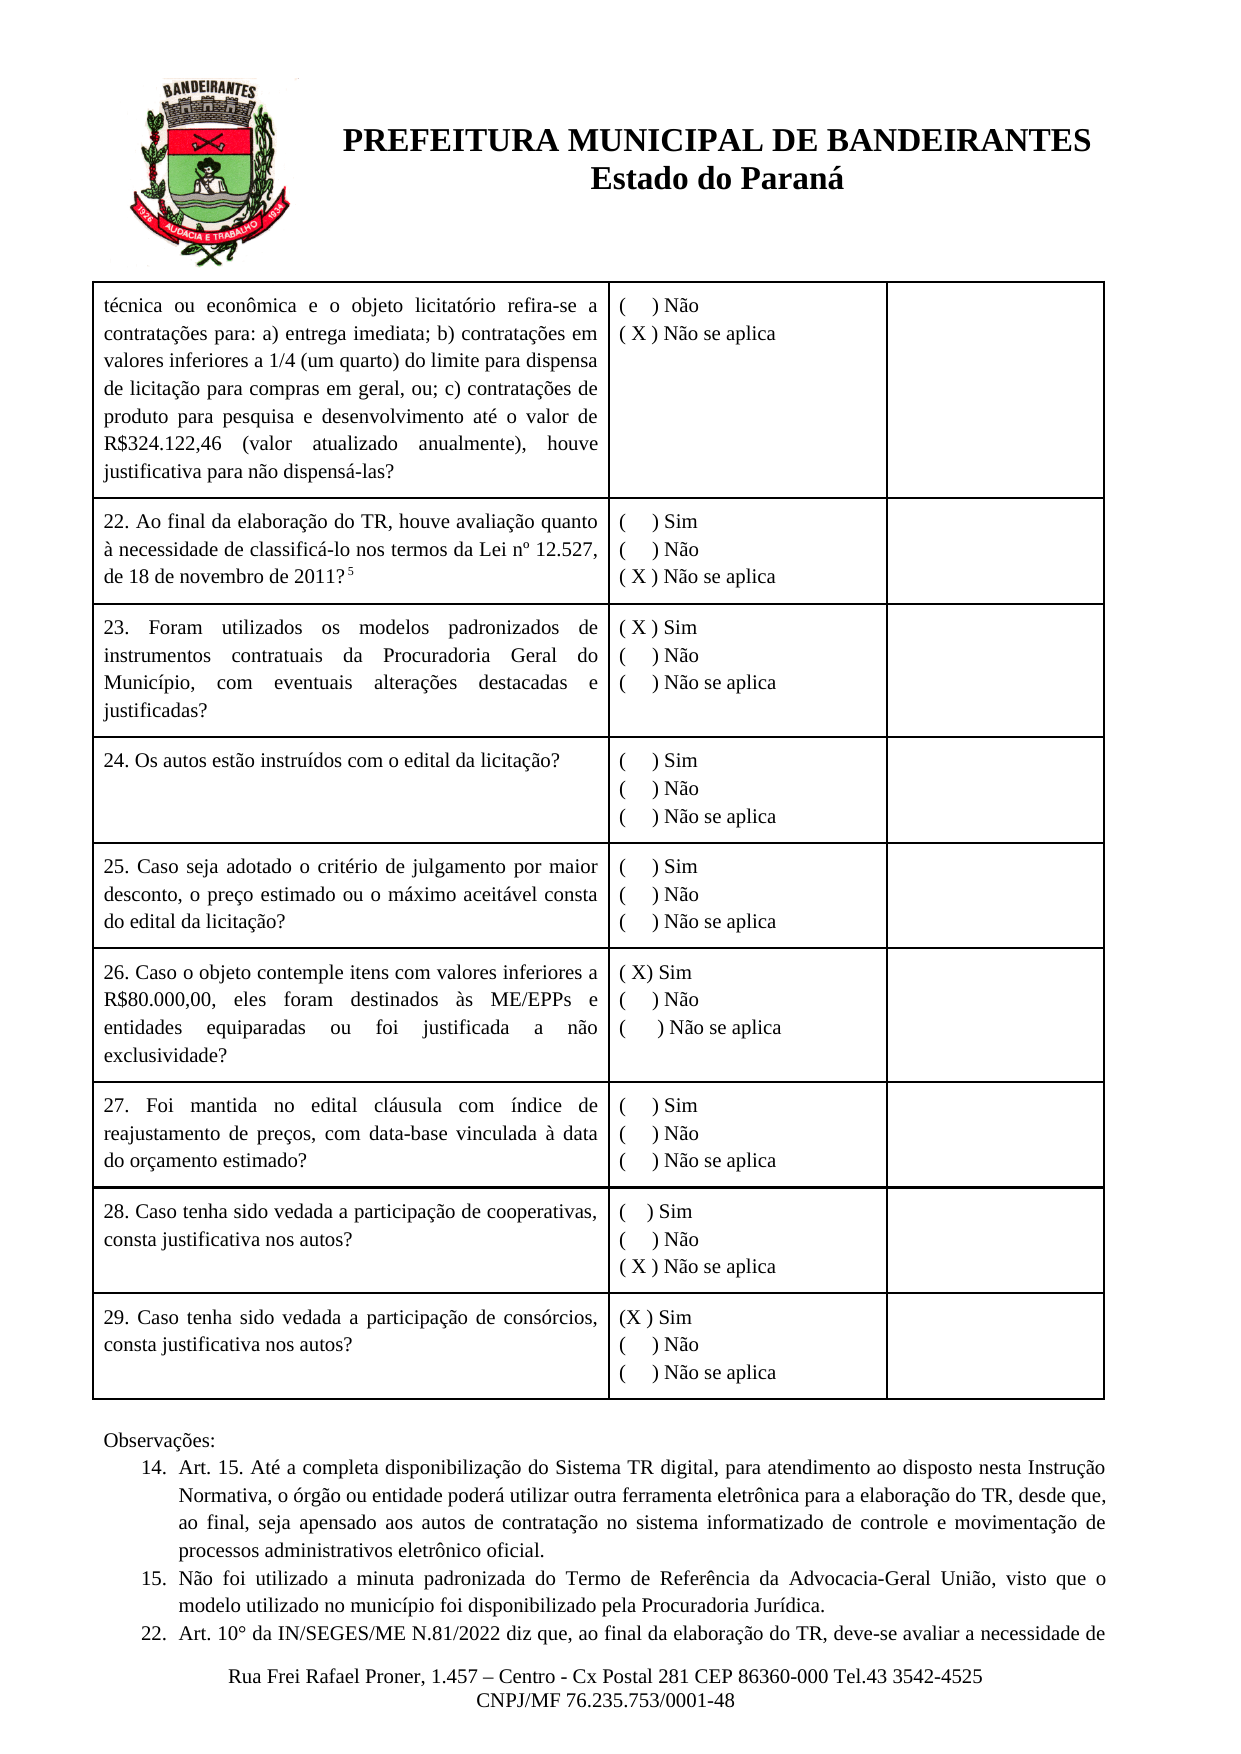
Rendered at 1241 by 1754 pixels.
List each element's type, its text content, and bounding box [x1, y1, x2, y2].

table_cell [888, 738, 1103, 842]
table_cell ( ) Sim ( ) Não ( X ) Não se aplica [610, 499, 886, 602]
table_cell ( ) Sim ( ) Não ( ) Não se aplica [610, 738, 886, 842]
table_cell 24. Os autos estão instruídos com o edital da licitação? [94, 738, 608, 842]
table_cell [888, 499, 1103, 602]
picture [110, 78, 303, 281]
table_cell 28. Caso tenha sido vedada a participação de cooperativas, consta justificativa nos autos? [94, 1189, 608, 1292]
list Art. 15. Até a completa disponibilização do Sistema TR digital, para atendimento ao disposto nesta Instrução Normativa, o órgão ou entidade poderá utilizar outra ferramenta eletrônica para a elaboração do TR, desde que, ao final, seja apensado aos autos de contratação no sistema informatizado de controle e movimentação de processos administrativos eletrônico oficial. [141, 1455, 1107, 1562]
table_cell [888, 283, 1103, 497]
table_cell ( ) Sim ( ) Não ( ) Não se aplica [610, 844, 886, 947]
table_cell ( ) Sim ( ) Não ( X ) Não se aplica [610, 283, 886, 497]
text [141, 1621, 1107, 1645]
table_cell 26. Caso o objeto contemple itens com valores inferiores a R$80.000,00, eles foram destinados às ME/EPPs e entidades equiparadas ou foi justificada a não exclusividade? [94, 949, 608, 1081]
table_cell [888, 1189, 1103, 1292]
table_cell [888, 1294, 1103, 1398]
table_cell ( X) Sim ( ) Não ( ) Não se aplica [610, 949, 886, 1081]
table_cell [888, 949, 1103, 1081]
table_cell 27. Foi mantida no edital cláusula com índice de reajustamento de preços, com data-base vinculada à data do orçamento estimado? [94, 1083, 608, 1186]
table_cell ( X ) Sim ( ) Não ( ) Não se aplica [610, 605, 886, 736]
text Observações: [103, 1427, 1107, 1452]
table_cell 29. Caso tenha sido vedada a participação de consórcios, consta justificativa nos autos? [94, 1294, 608, 1398]
table_cell [888, 844, 1103, 947]
table_cell 25. Caso seja adotado o critério de julgamento por maior desconto, o preço estimado ou o máximo aceitável consta do edital da licitação? [94, 844, 608, 947]
list Não foi utilizado a minuta padronizada do Termo de Referência da Advocacia-Geral União, visto que o modelo utilizado no município foi disponibilizado pela Procuradoria Jurídica. [141, 1566, 1107, 1617]
table_cell ( ) Sim ( ) Não ( X ) Não se aplica [610, 1189, 886, 1292]
table_cell [888, 605, 1103, 736]
table_cell [888, 1083, 1103, 1186]
table_cell 22. Ao final da elaboração do TR, houve avaliação quanto à necessidade de classificá-lo nos termos da Lei nº 12.527, de 18 de novembro de 2011? 5 [94, 499, 608, 602]
table_cell 23. Foram utilizados os modelos padronizados de instrumentos contratuais da Procuradoria Geral do Município, com eventuais alterações destacadas e justificadas? [94, 605, 608, 736]
table_cell (X ) Sim ( ) Não ( ) Não se aplica [610, 1294, 886, 1398]
table_cell ( ) Sim ( ) Não ( ) Não se aplica [610, 1083, 886, 1186]
